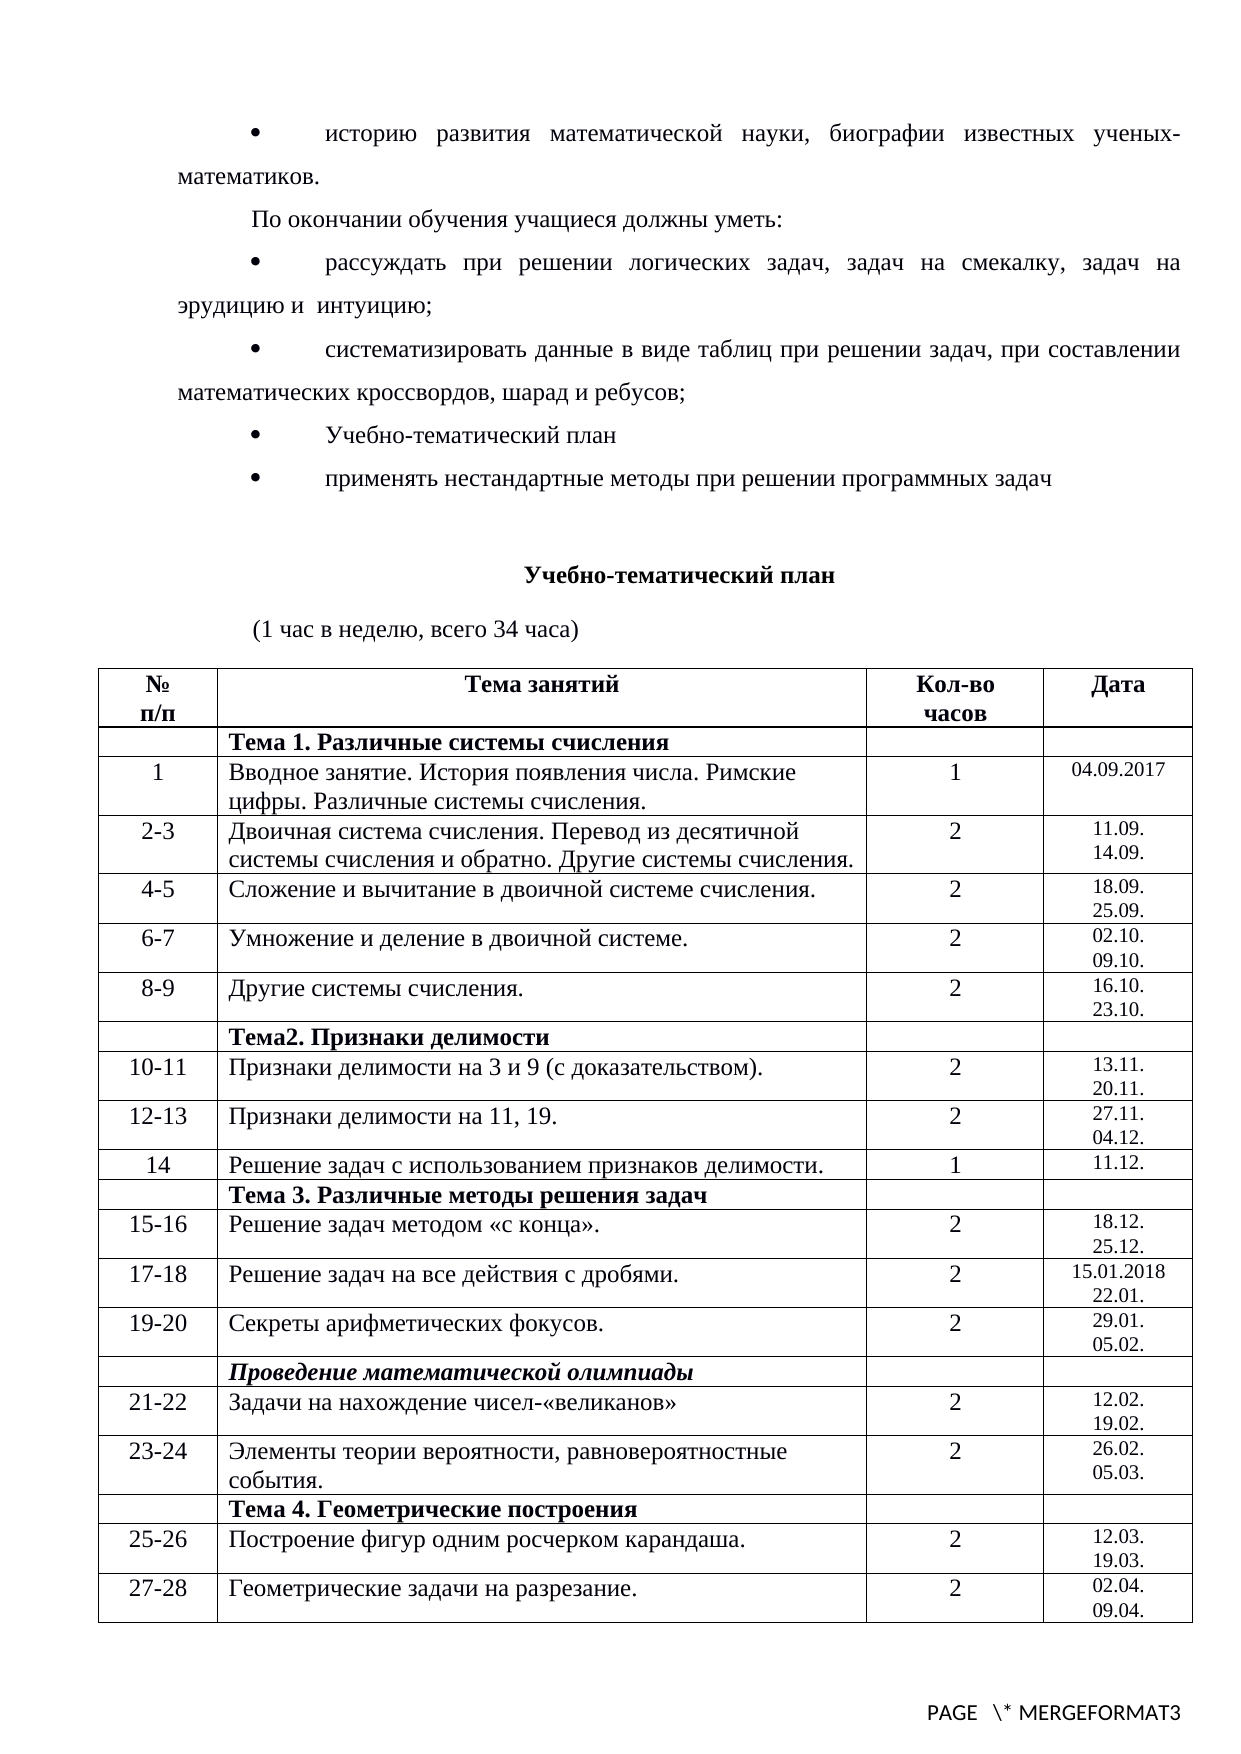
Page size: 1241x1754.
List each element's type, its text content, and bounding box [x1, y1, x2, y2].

table_cell [1044, 728, 1192, 756]
table_cell 25-26 [99, 1524, 217, 1572]
table_cell 2 [867, 1524, 1043, 1572]
table_cell 27.11. 04.12. [1044, 1101, 1192, 1149]
table_header Тема занятий [218, 669, 866, 726]
table_header Кол-во часов [867, 669, 1043, 726]
table_cell 1 [867, 1150, 1043, 1179]
table_cell 17-18 [99, 1259, 217, 1307]
table_cell 2 [867, 816, 1043, 873]
table_cell [1044, 1357, 1192, 1386]
table_cell 4-5 [99, 874, 217, 922]
table_cell Другие системы счисления. [218, 973, 866, 1021]
table_cell Тема2. Признаки делимости [218, 1022, 866, 1051]
text По окончании обучения учащиеся должны уметь: [177, 204, 1181, 233]
list историю развития математической науки, биографии известных ученых-математиков. [177, 118, 1181, 190]
table_cell Построение фигур одним росчерком карандаша. [218, 1524, 866, 1572]
table_cell 10-11 [99, 1052, 217, 1100]
table_cell 2 [867, 1436, 1043, 1493]
table_cell 12.02. 19.02. [1044, 1387, 1192, 1435]
table_cell Задачи на нахождение чисел-«великанов» [218, 1387, 866, 1435]
table_cell 2 [867, 924, 1043, 972]
table_cell 02.04. 09.04. [1044, 1574, 1192, 1622]
table_cell 2 [867, 1101, 1043, 1149]
table_cell 02.10. 09.10. [1044, 924, 1192, 972]
table_cell [867, 1180, 1043, 1208]
table_cell 2-3 [99, 816, 217, 873]
table_cell [99, 1357, 217, 1386]
table_cell [867, 728, 1043, 756]
table_cell [99, 1180, 217, 1208]
table_cell 2 [867, 1387, 1043, 1435]
table_cell 2 [867, 1574, 1043, 1622]
table_cell [867, 1495, 1043, 1523]
table_cell [99, 1022, 217, 1051]
table_cell 04.09.2017 [1044, 757, 1192, 815]
list (1 час в неделю, всего 34 часа) [252, 614, 1181, 643]
table_cell 23-24 [99, 1436, 217, 1493]
table_cell 8-9 [99, 973, 217, 1021]
table_cell Тема 4. Геометрические построения [218, 1495, 866, 1523]
table_cell 26.02. 05.03. [1044, 1436, 1192, 1493]
table_cell [1044, 1022, 1192, 1051]
table_cell Признаки делимости на 3 и 9 (с доказательством). [218, 1052, 866, 1100]
table_cell 13.11. 20.11. [1044, 1052, 1192, 1100]
table_cell 1 [867, 757, 1043, 815]
table_cell [1044, 1180, 1192, 1208]
table_cell Проведение математической олимпиады [218, 1357, 866, 1386]
table_cell Вводное занятие. История появления числа. Римские цифры. Различные системы счисления. [218, 757, 866, 815]
table_cell 18.09. 25.09. [1044, 874, 1192, 922]
table_cell Решение задач на все действия с дробями. [218, 1259, 866, 1307]
table_cell 15.01.2018 22.01. [1044, 1259, 1192, 1307]
table_cell 18.12. 25.12. [1044, 1210, 1192, 1258]
table_cell 11.12. [1044, 1150, 1192, 1179]
table_cell Секреты арифметических фокусов. [218, 1308, 866, 1356]
table_cell Геометрические задачи на разрезание. [218, 1574, 866, 1622]
table_cell [1044, 1495, 1192, 1523]
table_cell [867, 1022, 1043, 1051]
table_cell Сложение и вычитание в двоичной системе счисления. [218, 874, 866, 922]
table_cell [867, 1357, 1043, 1386]
list рассуждать при решении логических задач, задач на смекалку, задач на эрудицию и интуицию; [177, 247, 1181, 319]
list применять нестандартные методы при решении программных задач [177, 463, 1181, 492]
table_cell 12-13 [99, 1101, 217, 1149]
table_cell Признаки делимости на 11, 19. [218, 1101, 866, 1149]
table_cell Элементы теории вероятности, равновероятностные события. [218, 1436, 866, 1493]
text Учебно-тематический план [177, 560, 1181, 589]
table_cell 16.10. 23.10. [1044, 973, 1192, 1021]
table_cell Умножение и деление в двоичной системе. [218, 924, 866, 972]
table_header Дата [1044, 669, 1192, 726]
table_cell 2 [867, 1210, 1043, 1258]
table_cell 15-16 [99, 1210, 217, 1258]
table_cell 27-28 [99, 1574, 217, 1622]
table_cell 2 [867, 1308, 1043, 1356]
table_header № п/п [99, 669, 217, 726]
list систематизировать данные в виде таблиц при решении задач, при составлении математических кроссвордов, шарад и ребусов; [177, 334, 1181, 406]
table_cell 21-22 [99, 1387, 217, 1435]
table_cell 1 [99, 757, 217, 815]
table_cell 12.03. 19.03. [1044, 1524, 1192, 1572]
table_cell Тема 1. Различные системы счисления [218, 728, 866, 756]
table_cell 14 [99, 1150, 217, 1179]
table_cell Тема 3. Различные методы решения задач [218, 1180, 866, 1208]
table_cell 29.01. 05.02. [1044, 1308, 1192, 1356]
table_cell [99, 728, 217, 756]
table_cell 2 [867, 1259, 1043, 1307]
table_cell Двоичная система счисления. Перевод из десятичной системы счисления и обратно. Другие системы счисления. [218, 816, 866, 873]
table_cell 19-20 [99, 1308, 217, 1356]
table_cell 2 [867, 874, 1043, 922]
table_cell 11.09. 14.09. [1044, 816, 1192, 873]
list Учебно-тематический план [177, 420, 1181, 449]
table_cell 2 [867, 973, 1043, 1021]
table_cell [99, 1495, 217, 1523]
table_cell Решение задач с использованием признаков делимости. [218, 1150, 866, 1179]
table_cell 2 [867, 1052, 1043, 1100]
table_cell 6-7 [99, 924, 217, 972]
table_cell Решение задач методом «с конца». [218, 1210, 866, 1258]
